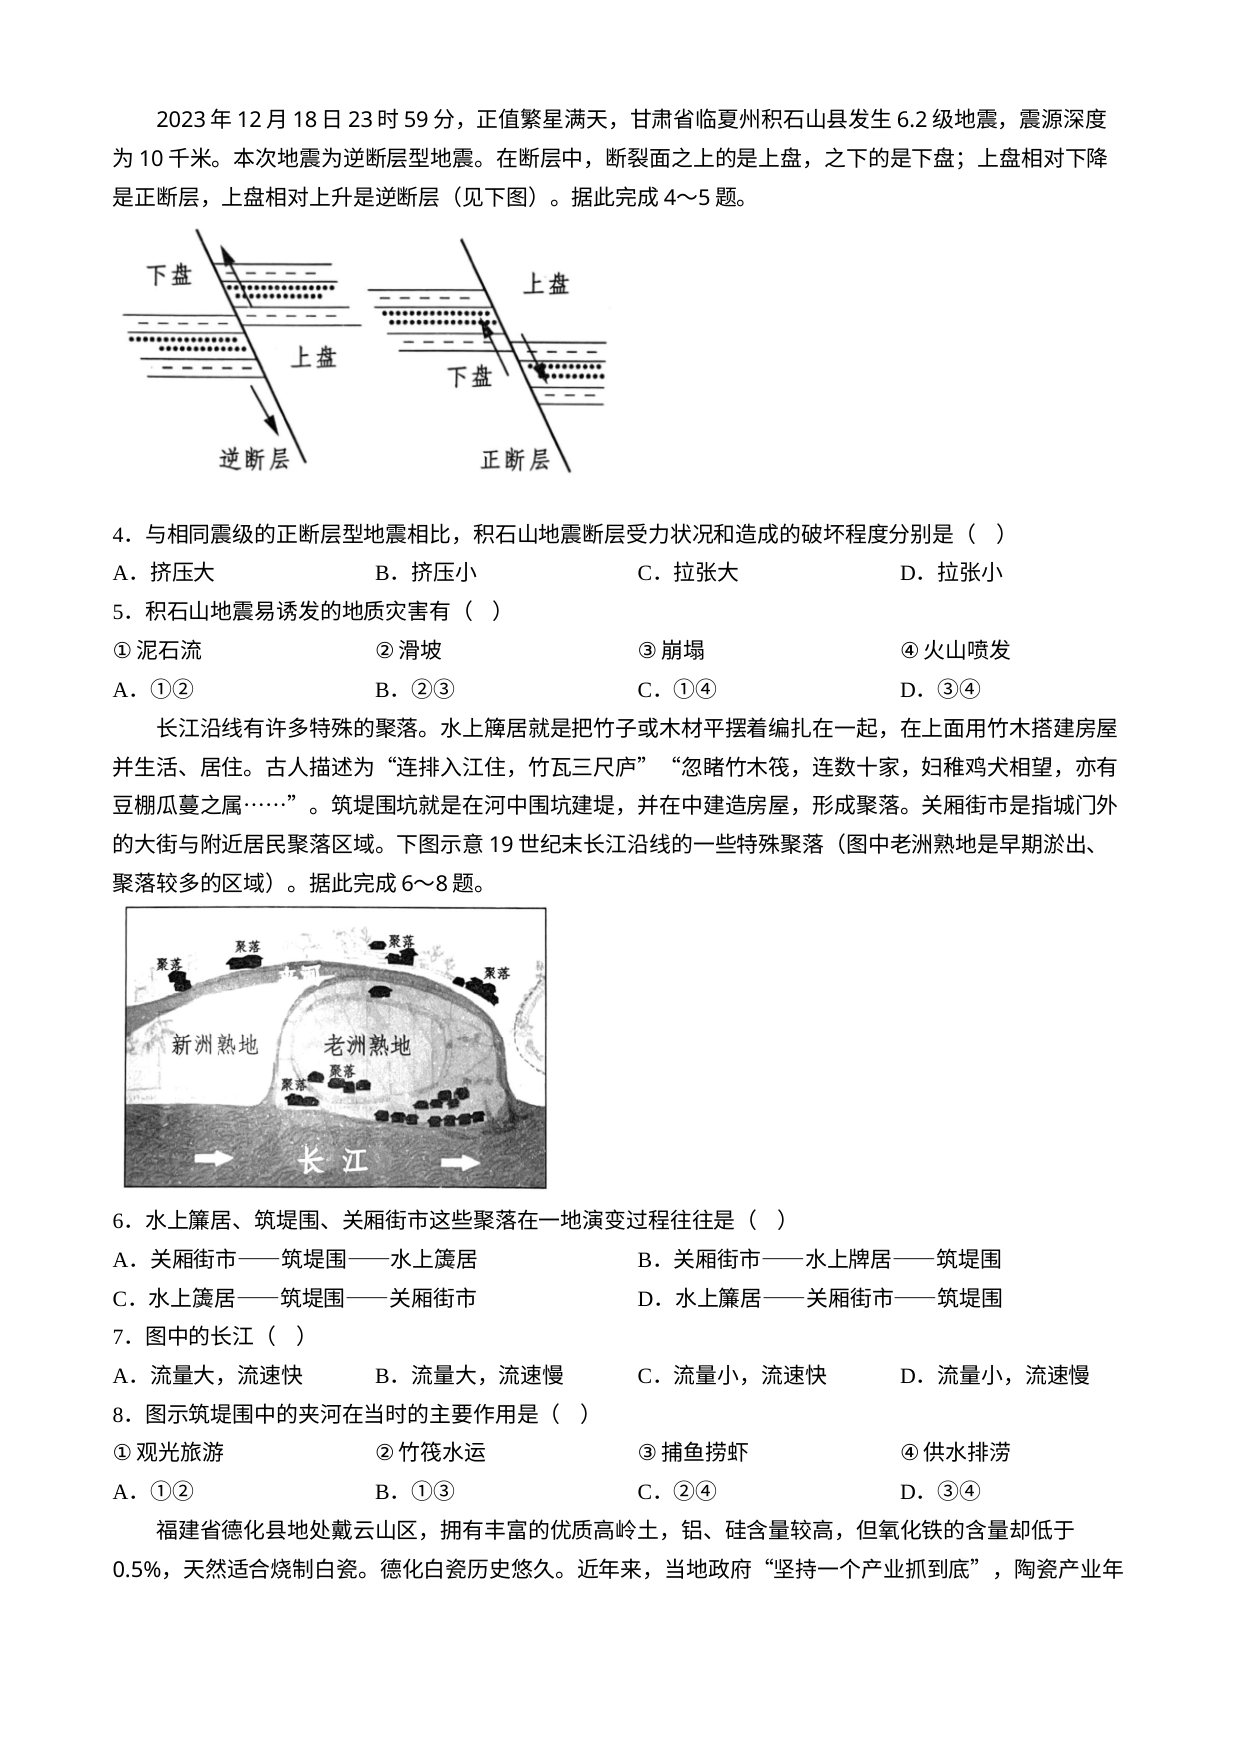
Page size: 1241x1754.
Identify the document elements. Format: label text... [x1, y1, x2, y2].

text A．关厢街市——筑堤围——水上簴居 B．关厢街市——水上牌居——筑堤围 [112, 1241, 1128, 1274]
text A．①② B．①③ C．②④ D．③④ [112, 1474, 1128, 1506]
picture [112, 904, 558, 1194]
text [112, 1513, 1128, 1584]
text C．水上簴居——筑堤围——关厢街市 D．水上簾居——关厢街市——筑堤围 [112, 1280, 1128, 1313]
text 6．水上簾居、筑堤围、关厢街市这些聚落在一地演变过程往往是（ ） [112, 1203, 1128, 1235]
text A．①② B．②③ C．①④ D．③④ [112, 671, 1128, 704]
text 2023年12月18日23时59分，正值繁星满天，甘肃省临夏州积石山县发生6.2级地震，震源深度为10千米。本次地震为逆断层型地震。在断层中，断裂面之上的是上盘，之下的是下盘；上盘相对下降是正断层，上盘相对上升是逆断层（见下图）。据此完成4～5题。 [112, 102, 1128, 212]
text 5．积石山地震易诱发的地质灾害有（ ） [112, 594, 1128, 626]
text 8．图示筑堤围中的夹河在当时的主要作用是（ ） [112, 1396, 1128, 1429]
text ①观光旅游 ②竹筏水运 ③捕鱼捞虾 ④供水排涝 [112, 1435, 1128, 1468]
text A．挤压大 B．挤压小 C．拉张大 D．拉张小 [112, 555, 1128, 587]
picture [112, 218, 654, 487]
text A．流量大，流速快 B．流量大，流速慢 C．流量小，流速快 D．流量小，流速慢 [112, 1358, 1128, 1390]
text 长江沿线有许多特殊的聚落。水上簰居就是把竹子或木材平摆着编扎在一起，在上面用竹木搭建房屋并生活、居住。古人描述为“连排入江住，竹瓦三尺庐”“忽睹竹木筏，连数十家，妇稚鸡犬相望，亦有豆棚瓜蔓之属……”。筑堤围坑就是在河中围坑建堤，并在中建造房屋，形成聚落。关厢街市是指城门外的大街与附近居民聚落区域。下图示意19世纪末长江沿线的一些特殊聚落（图中老洲熟地是早期淤出、聚落较多的区域）。据此完成6～8题。 [112, 710, 1128, 898]
text 4．与相同震级的正断层型地震相比，积石山地震断层受力状况和造成的破坏程度分别是（ ） [112, 516, 1128, 549]
text ①泥石流 ②滑坡 ③崩塌 ④火山喷发 [112, 632, 1128, 665]
text 7．图中的长江（ ） [112, 1319, 1128, 1351]
